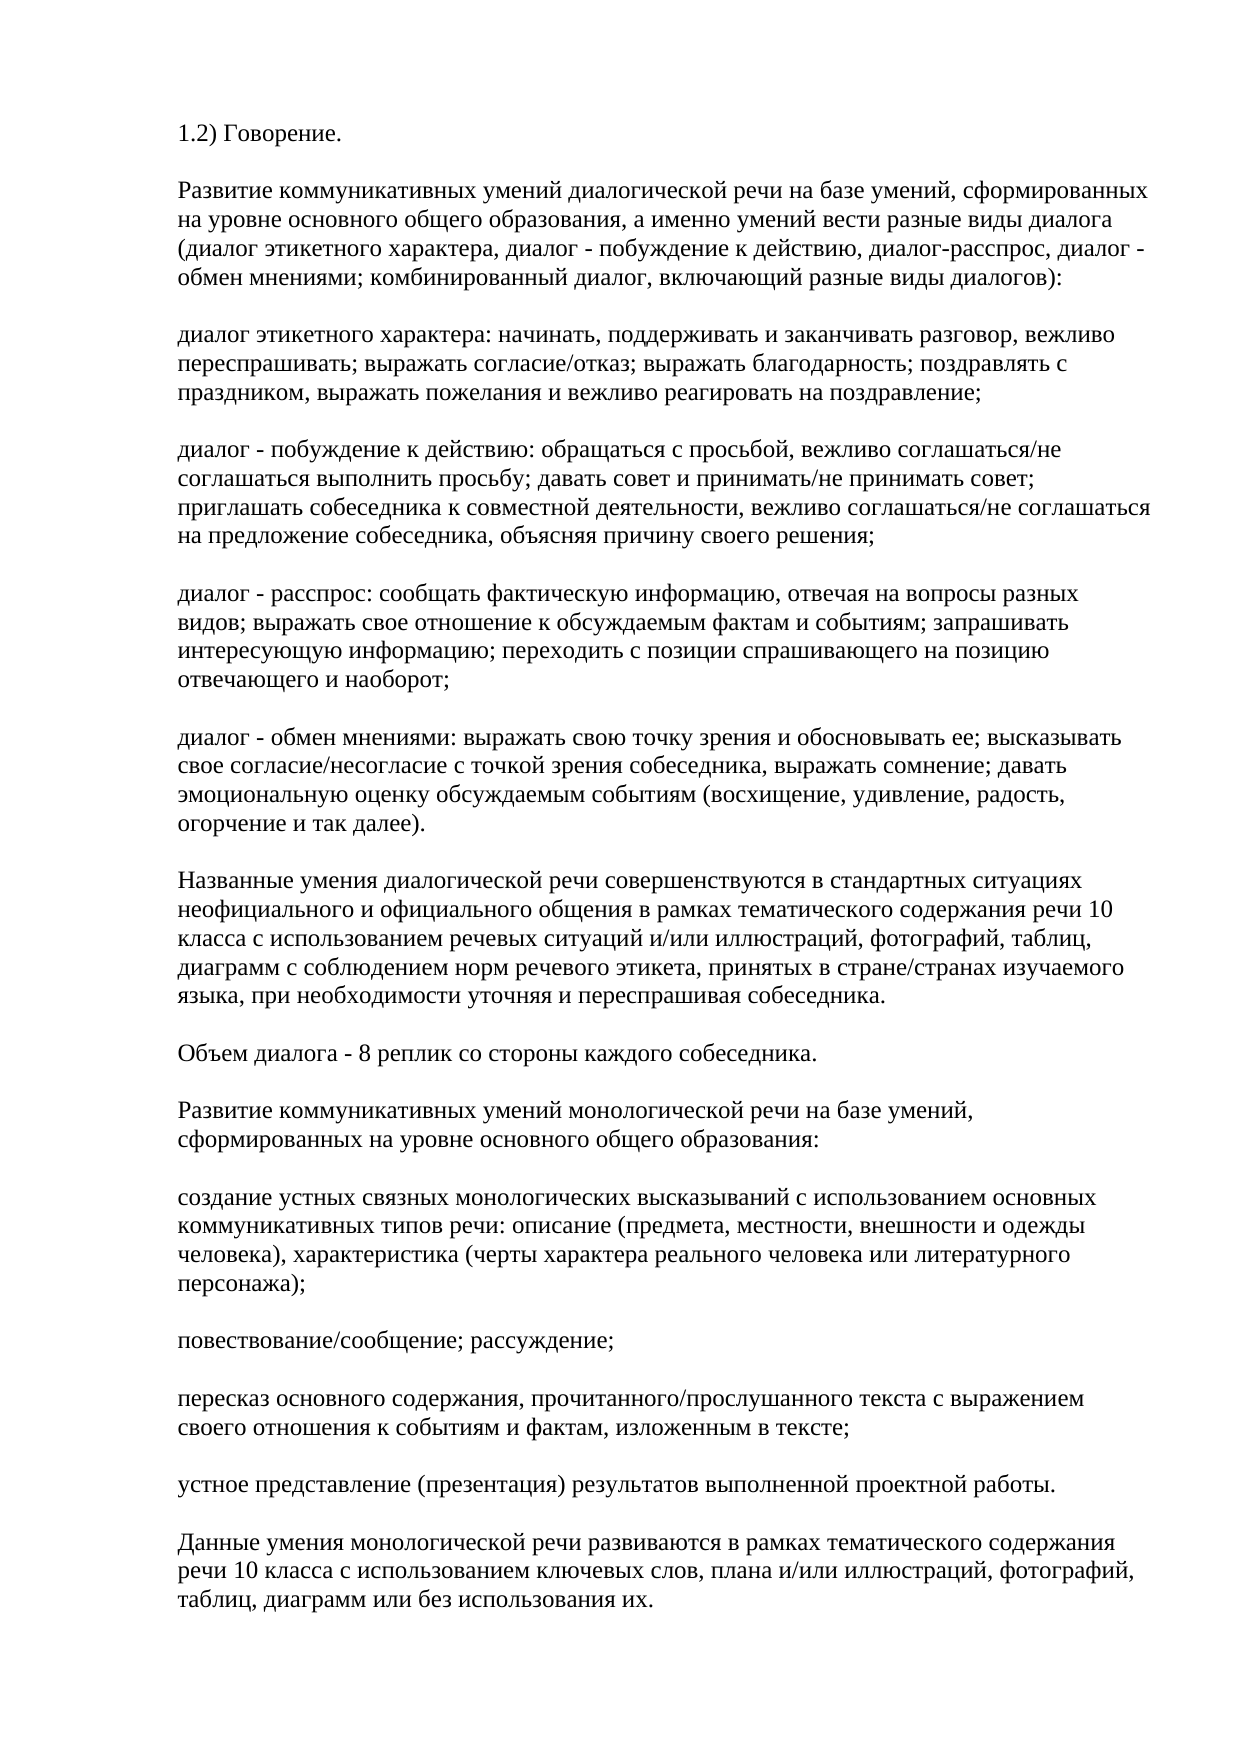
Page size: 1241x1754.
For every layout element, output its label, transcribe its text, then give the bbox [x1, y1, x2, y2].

text Данные умения монологической речи развиваются в рамках тематического содержания речи 10 класса с использованием ключевых слов, плана и/или иллюстраций, фотографий, таблиц, диаграмм или без использования их. [177, 1498, 1152, 1613]
text Названные умения диалогической речи совершенствуются в стандартных ситуациях неофициального и официального общения в рамках тематического содержания речи 10 класса с использованием речевых ситуаций и/или иллюстраций, фотографий, таблиц, диаграмм с соблюдением норм речевого этикета, принятых в стране/странах изучаемого языка, при необходимости уточняя и переспрашивая собеседника. [177, 837, 1152, 1009]
text устное представление (презентация) результатов выполненной проектной работы. [177, 1441, 1152, 1498]
text диалог этикетного характера: начинать, поддерживать и заканчивать разговор, вежливо переспрашивать; выражать согласие/отказ; выражать благодарность; поздравлять с праздником, выражать пожелания и вежливо реагировать на поздравление; [177, 291, 1152, 406]
text диалог - побуждение к действию: обращаться с просьбой, вежливо соглашаться/не соглашаться выполнить просьбу; давать совет и принимать/не принимать совет; приглашать собеседника к совместной деятельности, вежливо соглашаться/не соглашаться на предложение собеседника, объясняя причину своего решения; [177, 406, 1152, 549]
text Развитие коммуникативных умений монологической речи на базе умений, сформированных на уровне основного общего образования: [177, 1067, 1152, 1153]
text повествование/сообщение; рассуждение; [177, 1297, 1152, 1354]
text создание устных связных монологических высказываний с использованием основных коммуникативных типов речи: описание (предмета, местности, внешности и одежды человека), характеристика (черты характера реального человека или литературного персонажа); [177, 1153, 1152, 1297]
text диалог - обмен мнениями: выражать свою точку зрения и обосновывать ее; высказывать свое согласие/несогласие с точкой зрения собеседника, выражать сомнение; давать эмоциональную оценку обсуждаемым событиям (восхищение, удивление, радость, огорчение и так далее). [177, 693, 1152, 837]
text Развитие коммуникативных умений диалогической речи на базе умений, сформированных на уровне основного общего образования, а именно умений вести разные виды диалога (диалог этикетного характера, диалог - побуждение к действию, диалог-расспрос, диалог - обмен мнениями; комбинированный диалог, включающий разные виды диалогов): [177, 147, 1152, 291]
text диалог - расспрос: сообщать фактическую информацию, отвечая на вопросы разных видов; выражать свое отношение к обсуждаемым фактам и событиям; запрашивать интересующую информацию; переходить с позиции спрашивающего на позицию отвечающего и наоборот; [177, 549, 1152, 693]
text Объем диалога - 8 реплик со стороны каждого собеседника. [177, 1009, 1152, 1067]
text пересказ основного содержания, прочитанного/прослушанного текста с выражением своего отношения к событиям и фактам, изложенным в тексте; [177, 1354, 1152, 1441]
text 1.2) Говорение. [177, 118, 1152, 147]
